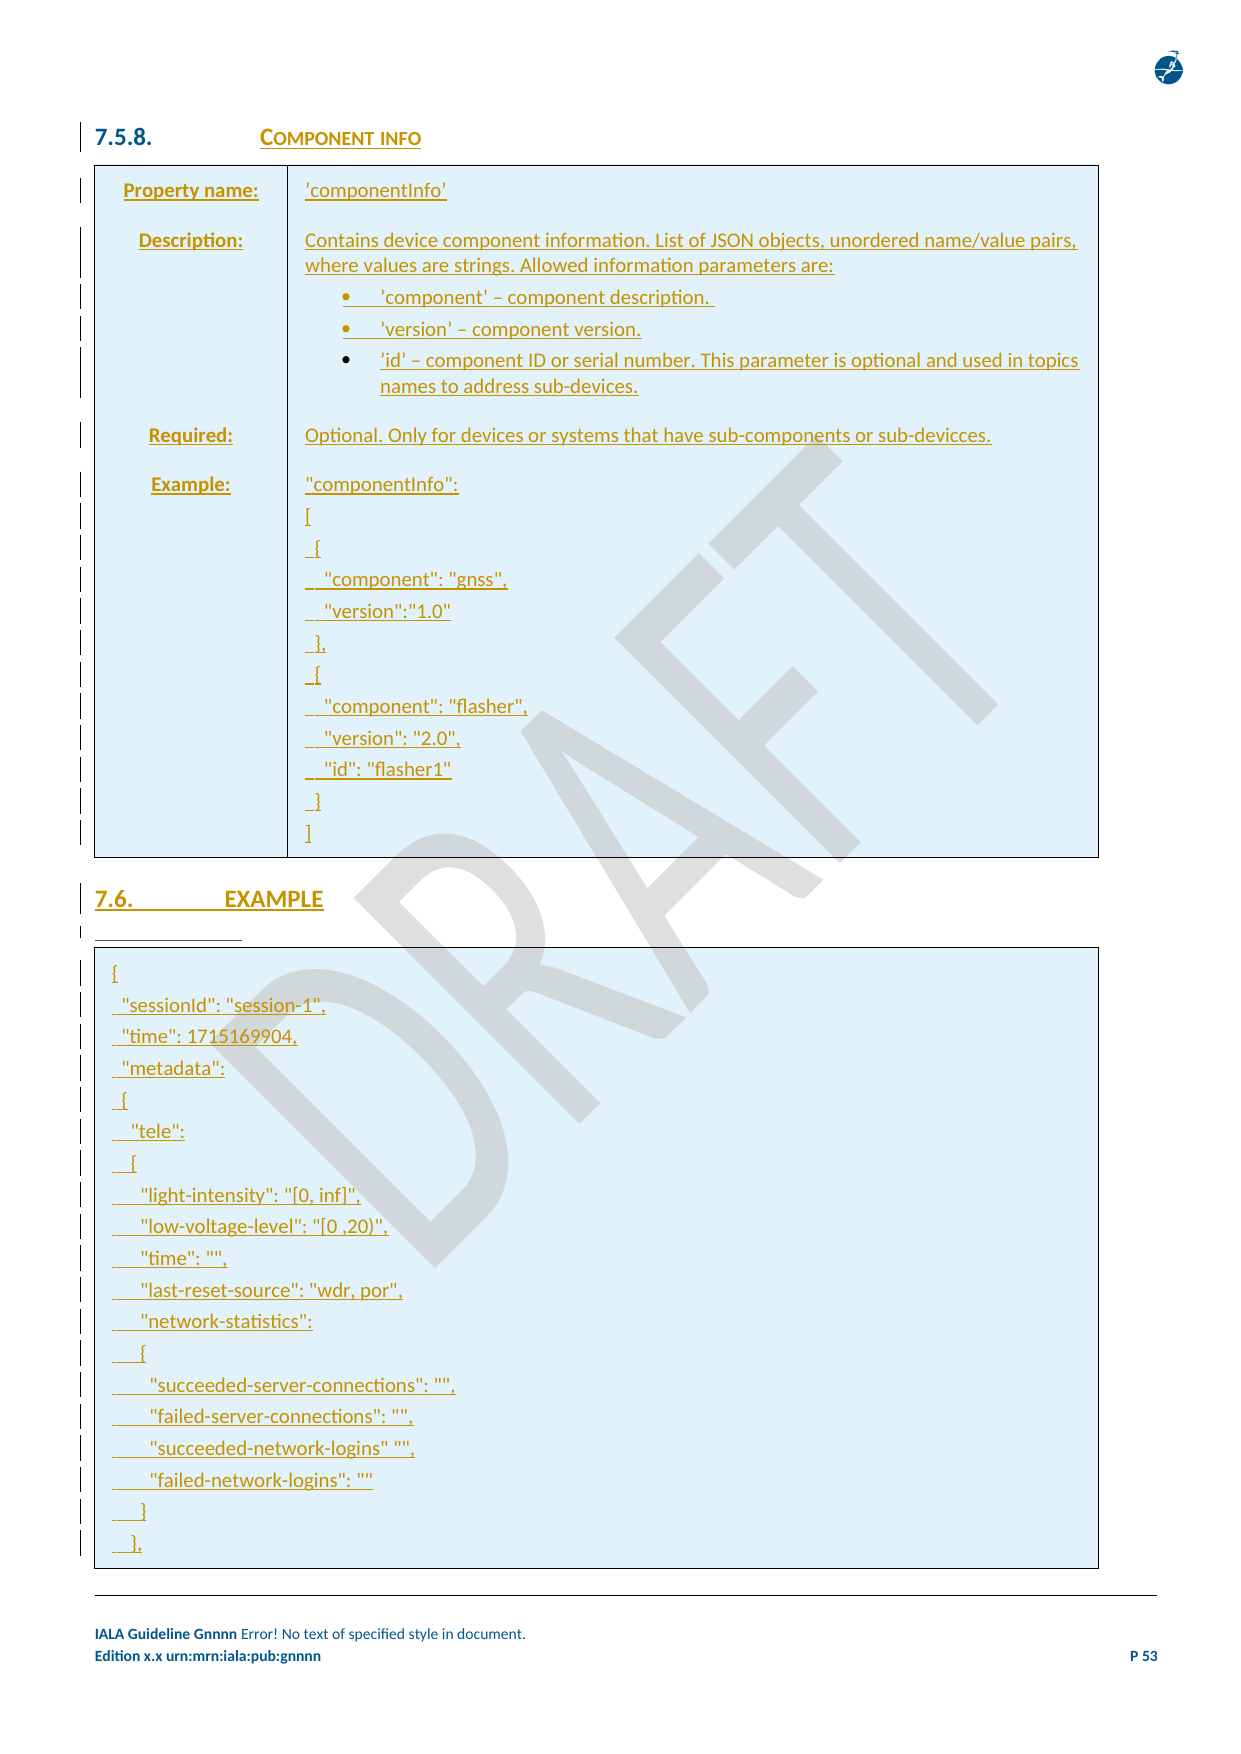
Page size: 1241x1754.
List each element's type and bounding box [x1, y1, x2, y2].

picture [1123, 0, 1241, 119]
